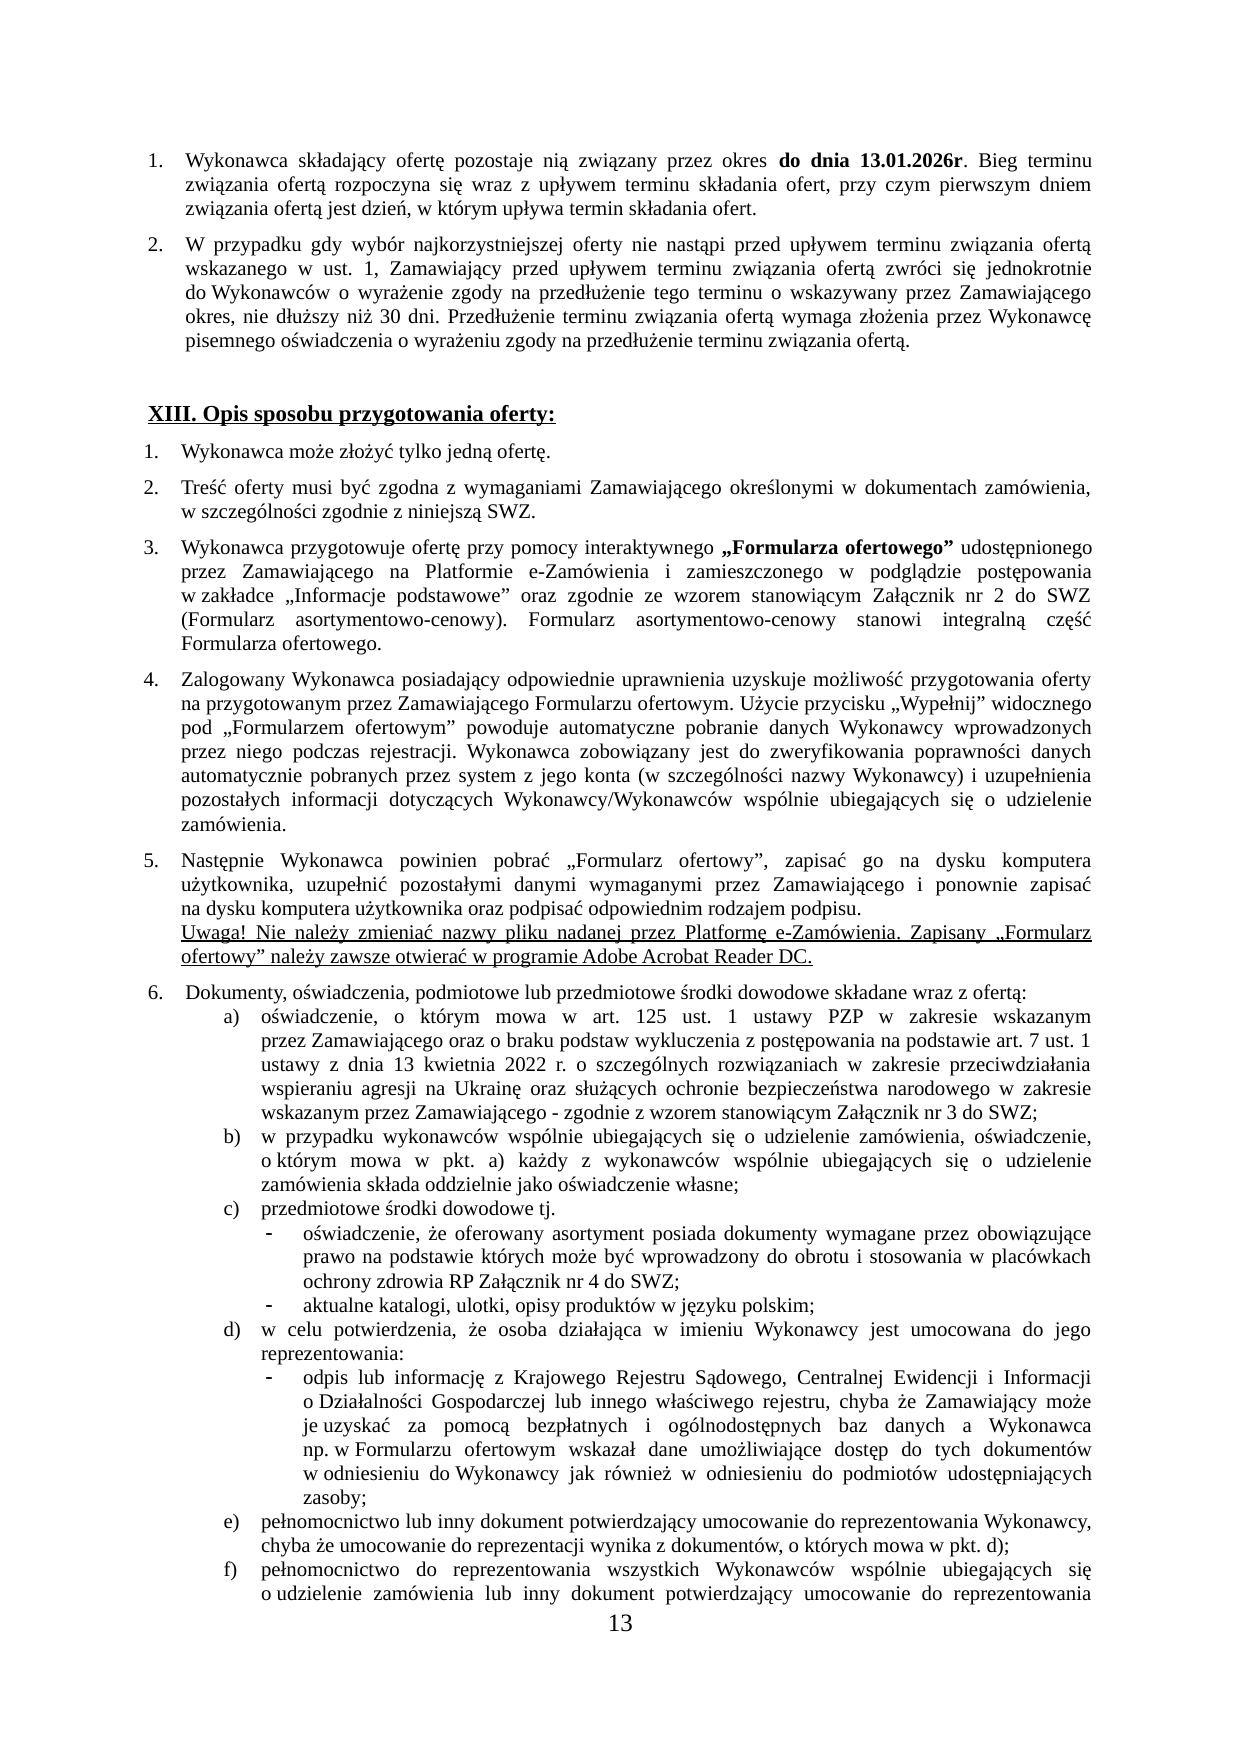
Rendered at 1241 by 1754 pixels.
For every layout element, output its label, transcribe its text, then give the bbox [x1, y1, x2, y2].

text Uwaga! Nie należy zmieniać nazwy pliku nadanej przez Platformę e-Zamówienia. Zapisany „Formularz ofertowy” należy zawsze otwierać w programie Adobe Acrobat Reader DC. [181, 942, 1092, 968]
list w przypadku wykonawców wspólnie ubiegających się o udzielenie zamówienia, oświadczenie, o którym mowa w pkt. a) każdy z wykonawców wspólnie ubiegających się o udzielenie zamówienia składa oddzielnie jako oświadczenie własne; [223, 1124, 1092, 1196]
list Treść oferty musi być zgodna z wymaganiami Zamawiającego określonymi w dokumentach zamówienia, w szczególności zgodnie z niniejszą SWZ. [143, 475, 1092, 523]
list W przypadku gdy wybór najkorzystniejszej oferty nie nastąpi przed upływem terminu związania ofertą wskazanego w ust. 1, Zamawiający przed upływem terminu związania ofertą zwróci się jednokrotnie do Wykonawców o wyrażenie zgody na przedłużenie tego terminu o wskazywany przez Zamawiającego okres, nie dłuższy niż 30 dni. Przedłużenie terminu związania ofertą wymaga złożenia przez Wykonawcę pisemnego oświadczenia o wyrażeniu zgody na przedłużenie terminu związania ofertą. [148, 232, 1092, 352]
list Zalogowany Wykonawca posiadający odpowiednie uprawnienia uzyskuje możliwość przygotowania oferty na przygotowanym przez Zamawiającego Formularzu ofertowym. Użycie przycisku „Wypełnij” widocznego pod „Formularzem ofertowym” powoduje automatyczne pobranie danych Wykonawcy wprowadzonych przez niego podczas rejestracji. Wykonawca zobowiązany jest do zweryfikowania poprawności danych automatycznie pobranych przez system z jego konta (w szczególności nazwy Wykonawcy) i uzupełnienia pozostałych informacji dotyczących Wykonawcy/Wykonawców wspólnie ubiegających się o udzielenie zamówienia. [143, 667, 1092, 836]
text XIII. Opis sposobu przygotowania oferty: [148, 400, 1092, 427]
list oświadczenie, że oferowany asortyment posiada dokumenty wymagane przez obowiązujące prawo na podstawie których może być wprowadzony do obrotu i stosowania w placówkach ochrony zdrowia RP Załącznik nr 4 do SWZ; [265, 1220, 1092, 1293]
list przedmiotowe środki dowodowe tj. [223, 1196, 1092, 1220]
list pełnomocnictwo lub inny dokument potwierdzający umocowanie do reprezentowania Wykonawcy, chyba że umocowanie do reprezentacji wynika z dokumentów, o których mowa w pkt. d); [223, 1509, 1092, 1557]
list odpis lub informację z Krajowego Rejestru Sądowego, Centralnej Ewidencji i Informacji o Działalności Gospodarczej lub innego właściwego rejestru, chyba że Zamawiający może je uzyskać za pomocą bezpłatnych i ogólnodostępnych baz danych a Wykonawca np. w Formularzu ofertowym wskazał dane umożliwiające dostęp do tych dokumentów w odniesieniu do Wykonawcy jak również w odniesieniu do podmiotów udostępniających zasoby; [265, 1365, 1092, 1509]
text Uwaga! Nie należy zmieniać nazwy pliku nadanej przez Platformę e-Zamówienia. Zapisany „Formularz ofertowy” należy zawsze otwierać w programie Adobe Acrobat Reader DC. [181, 920, 1092, 940]
list Wykonawca może złożyć tylko jedną ofertę. [143, 439, 1092, 463]
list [223, 1557, 1092, 1605]
list w celu potwierdzenia, że osoba działająca w imieniu Wykonawcy jest umocowana do jego reprezentowania: [223, 1317, 1092, 1365]
list oświadczenie, o którym mowa w art. 125 ust. 1 ustawy PZP w zakresie wskazanym przez Zamawiającego oraz o braku podstaw wykluczenia z postępowania na podstawie art. 7 ust. 1 ustawy z dnia 13 kwietnia 2022 r. o szczególnych rozwiązaniach w zakresie przeciwdziałania wspieraniu agresji na Ukrainę oraz służących ochronie bezpieczeństwa narodowego w zakresie wskazanym przez Zamawiającego - zgodnie z wzorem stanowiącym Załącznik nr 3 do SWZ; [223, 1004, 1092, 1124]
list aktualne katalogi, ulotki, opisy produktów w języku polskim; [265, 1293, 1092, 1317]
list Dokumenty, oświadczenia, podmiotowe lub przedmiotowe środki dowodowe składane wraz z ofertą: [148, 980, 1092, 1004]
list Wykonawca składający ofertę pozostaje nią związany przez okres do dnia 13.01.2026r. Bieg terminu związania ofertą rozpoczyna się wraz z upływem terminu składania ofert, przy czym pierwszym dniem związania ofertą jest dzień, w którym upływa termin składania ofert. [148, 148, 1092, 220]
list Wykonawca przygotowuje ofertę przy pomocy interaktywnego „Formularza ofertowego” udostępnionego przez Zamawiającego na Platformie e-Zamówienia i zamieszczonego w podglądzie postępowania w zakładce „Informacje podstawowe” oraz zgodnie ze wzorem stanowiącym Załącznik nr 2 do SWZ (Formularz asortymentowo-cenowy). Formularz asortymentowo-cenowy stanowi integralną część Formularza ofertowego. [143, 535, 1092, 655]
list Następnie Wykonawca powinien pobrać „Formularz ofertowy”, zapisać go na dysku komputera użytkownika, uzupełnić pozostałymi danymi wymaganymi przez Zamawiającego i ponownie zapisać na dysku komputera użytkownika oraz podpisać odpowiednim rodzajem podpisu. [143, 847, 1092, 920]
